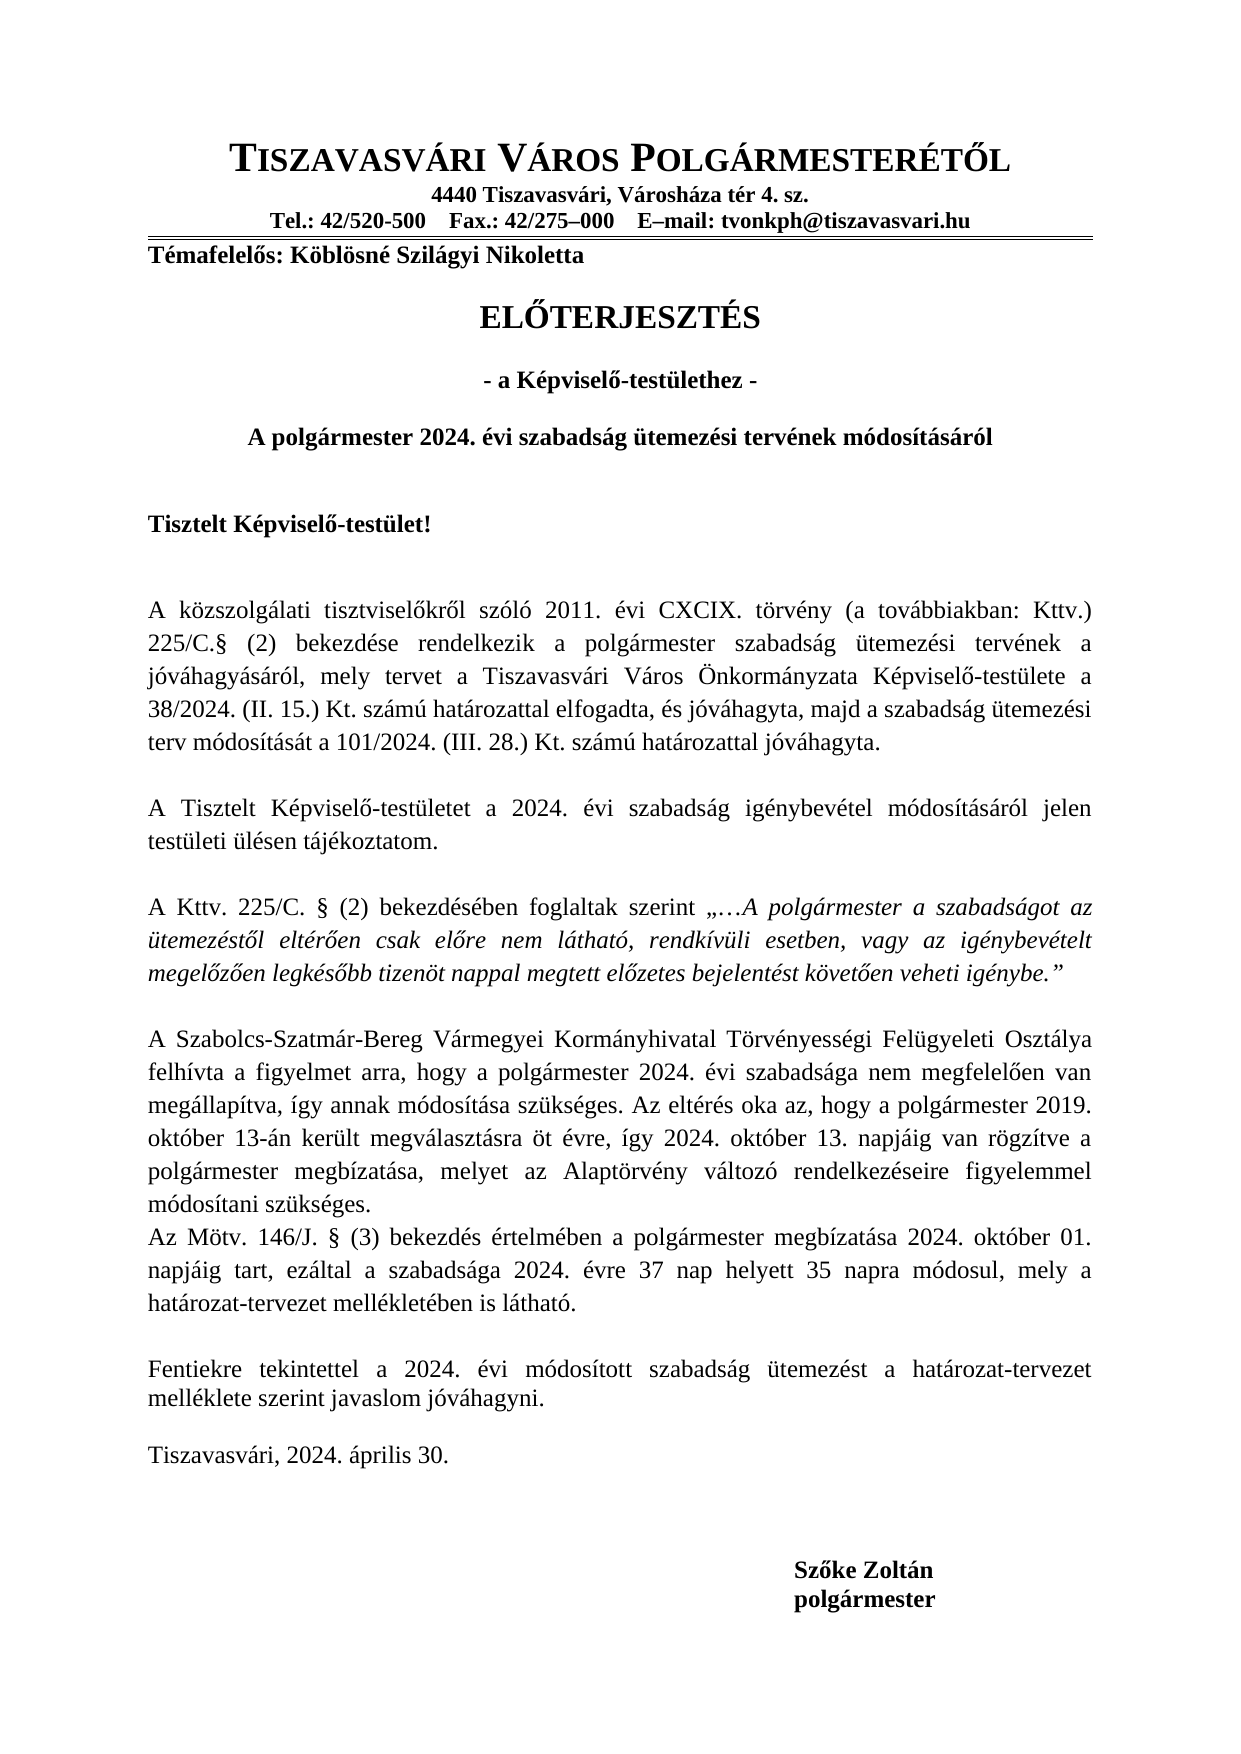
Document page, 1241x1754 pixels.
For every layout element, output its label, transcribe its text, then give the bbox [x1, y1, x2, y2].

text Tisztelt Képviselő-testület! [148, 509, 1093, 537]
text Szőke Zoltán [664, 1556, 1093, 1584]
text A Szabolcs-Szatmár-Bereg Vármegyei Kormányhivatal Törvényességi Felügyeleti Osztálya felhívta a figyelmet arra, hogy a polgármester 2024. évi szabadsága nem megfelelően van megállapítva, így annak módosítása szükséges. Az eltérés oka az, hogy a polgármester 2019. október 13-án került megválasztásra öt évre, így 2024. október 13. napjáig van rögzítve a polgármester megbízatása, melyet az Alaptörvény változó rendelkezéseire figyelemmel módosítani szükséges. [148, 1024, 1093, 1218]
text Témafelelős: Köblösné Szilágyi Nikoletta [148, 240, 1093, 269]
text A közszolgálati tisztviselőkről szóló 2011. évi CXCIX. törvény (a továbbiakban: Kttv.) 225/C.§ (2) bekezdése rendelkezik a polgármester szabadság ütemezési tervének a jóváhagyásáról, mely tervet a Tiszavasvári Város Önkormányzata Képviselő-testülete a 38/2024. (II. 15.) Kt. számú határozattal elfogadta, és jóváhagyta, majd a szabadság ütemezési terv módosítását a 101/2024. (III. 28.) Kt. számú határozattal jóváhagyta. [148, 595, 1093, 756]
text Fentiekre tekintettel a 2024. évi módosított szabadság ütemezést a határozat-tervezet melléklete szerint javaslom jóváhagyni. [148, 1354, 1093, 1412]
text A Tisztelt Képviselő-testületet a 2024. évi szabadság igénybevétel módosításáról jelen testületi ülésen tájékoztatom. [148, 793, 1093, 855]
text A Kttv. 225/C. § (2) bekezdésében foglaltak szerint „…A polgármester a szabadságot az ütemezéstől eltérően csak előre nem látható, rendkívüli esetben, vagy az igénybevételt megelőzően legkésőbb tizenöt nappal megtett előzetes bejelentést követően veheti igénybe.” [148, 892, 1093, 925]
text A Kttv. 225/C. § (2) bekezdésében foglaltak szerint „…A polgármester a szabadságot az ütemezéstől eltérően csak előre nem látható, rendkívüli esetben, vagy az igénybevételt megelőzően legkésőbb tizenöt nappal megtett előzetes bejelentést követően veheti igénybe.” [148, 954, 1093, 987]
text Tel.: 42/520-500 Fax.: 42/275–000 E–mail: tvonkph@tiszavasvari.hu [148, 207, 1093, 236]
text - a Képviselő-testülethez - [148, 365, 1093, 394]
text Tiszavasvári Város Polgármesterétől [148, 133, 1093, 181]
text A polgármester 2024. évi szabadság ütemezési tervének módosításáról [148, 422, 1093, 451]
text 4440 Tiszavasvári, Városháza tér 4. sz. [148, 181, 1093, 207]
text ELŐTERJESZTÉS [148, 298, 1093, 336]
text Az Mötv. 146/J. § (3) bekezdés értelmében a polgármester megbízatása 2024. október 01. napjáig tart, ezáltal a szabadsága 2024. évre 37 nap helyett 35 napra módosul, mely a határozat-tervezet mellékletében is látható. [148, 1222, 1093, 1317]
text Tiszavasvári, 2024. április 30. [148, 1441, 1093, 1469]
text polgármester [664, 1584, 1093, 1613]
